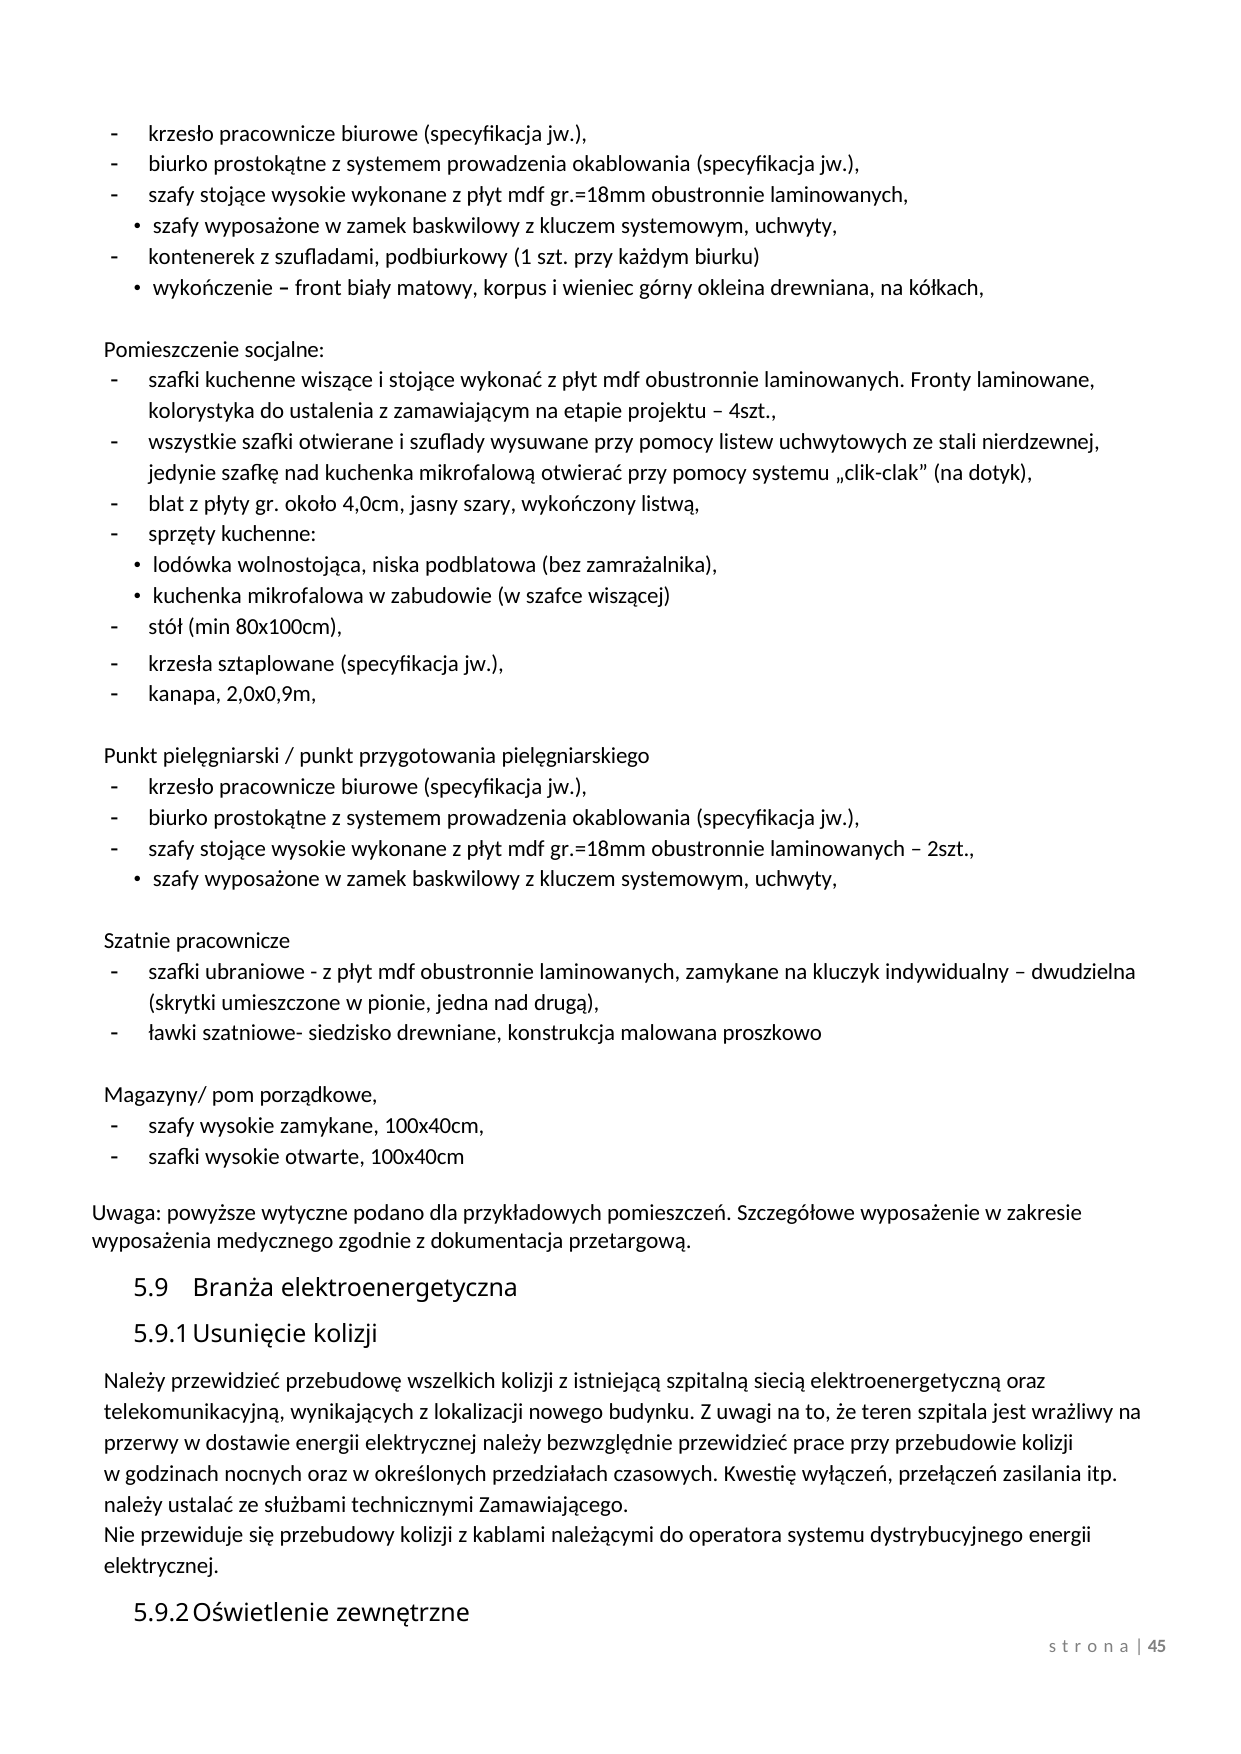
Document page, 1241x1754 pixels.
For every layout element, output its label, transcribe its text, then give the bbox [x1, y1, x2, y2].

list krzesła sztaplowane (specyfikacja jw.), [110, 649, 1178, 677]
text Magazyny/ pom porządkowe, [103, 1080, 1178, 1108]
text Pomieszczenie socjalne: [103, 335, 1178, 363]
list szafy stojące wysokie wykonane z płyt mdf gr.=18mm obustronnie laminowanych – 2szt., [110, 834, 1178, 862]
list blat z płyty gr. około 4,0cm, jasny szary, wykończony listwą, [110, 489, 1178, 517]
list Oświetlenie zewnętrzne [133, 1595, 1178, 1629]
text kolorystyka do ustalenia z zamawiającym na etapie projektu – 4szt., [148, 396, 1178, 424]
text jedynie szafkę nad kuchenka mikrofalową otwierać przy pomocy systemu „clik-clak” (na dotyk), [148, 458, 1178, 486]
list kanapa, 2,0x0,9m, [110, 679, 1178, 708]
list kuchenka mikrofalowa w zabudowie (w szafce wiszącej) [133, 581, 1178, 609]
list wszystkie szafki otwierane i szuflady wysuwane przy pomocy listew uchwytowych ze stali nierdzewnej, [110, 427, 1178, 455]
text Punkt pielęgniarski / punkt przygotowania pielęgniarskiego [103, 741, 1178, 769]
subtitle Branża elektroenergetyczna [133, 1269, 1178, 1303]
text Należy przewidzieć przebudowę wszelkich kolizji z istniejącą szpitalną siecią elektroenergetyczną oraz [103, 1367, 1178, 1394]
text telekomunikacyjną, wynikających z lokalizacji nowego budynku. Z uwagi na to, że teren szpitala jest wrażliwy na [103, 1397, 1178, 1425]
list biurko prostokątne z systemem prowadzenia okablowania (specyfikacja jw.), [110, 803, 1178, 831]
list szafy wyposażone w zamek baskwilowy z kluczem systemowym, uchwyty, [133, 211, 1178, 239]
list szafy stojące wysokie wykonane z płyt mdf gr.=18mm obustronnie laminowanych, [110, 180, 1178, 208]
list sprzęty kuchenne: [110, 519, 1178, 548]
text Uwaga: powyższe wytyczne podano dla przykładowych pomieszczeń. Szczegółowe wyposażenie w zakresie wyposażenia medycznego zgodnie z dokumentacja przetargową. [92, 1198, 1178, 1254]
list szafki wysokie otwarte, 100x40cm [110, 1142, 1178, 1170]
list szafki kuchenne wiszące i stojące wykonać z płyt mdf obustronnie laminowanych. Fronty laminowane, [110, 366, 1178, 393]
list lodówka wolnostojąca, niska podblatowa (bez zamrażalnika), [133, 550, 1178, 578]
list biurko prostokątne z systemem prowadzenia okablowania (specyfikacja jw.), [110, 149, 1178, 178]
list ławki szatniowe- siedzisko drewniane, konstrukcja malowana proszkowo [110, 1018, 1178, 1047]
text w godzinach nocnych oraz w określonych przedziałach czasowych. Kwestię wyłączeń, przełączeń zasilania itp. należy ustalać ze służbami technicznymi Zamawiającego. [103, 1459, 1156, 1518]
text (skrytki umieszczone w pionie, jedna nad drugą), [148, 988, 1178, 1016]
list krzesło pracownicze biurowe (specyfikacja jw.), [110, 772, 1178, 800]
text Szatnie pracownicze [103, 926, 1178, 954]
list krzesło pracownicze biurowe (specyfikacja jw.), [110, 119, 1178, 147]
list szafy wyposażone w zamek baskwilowy z kluczem systemowym, uchwyty, [133, 864, 1178, 892]
list kontenerek z szufladami, podbiurkowy (1 szt. przy każdym biurku) [110, 242, 1178, 270]
list szafy wysokie zamykane, 100x40cm, [110, 1111, 1178, 1139]
list stół (min 80x100cm), [110, 612, 1178, 640]
text Nie przewiduje się przebudowy kolizji z kablami należącymi do operatora systemu dystrybucyjnego energii [103, 1520, 1178, 1548]
list wykończenie – front biały matowy, korpus i wieniec górny okleina drewniana, na kółkach, [133, 273, 1178, 301]
text przerwy w dostawie energii elektrycznej należy bezwzględnie przewidzieć prace przy przebudowie kolizji [103, 1428, 1178, 1456]
list szafki ubraniowe - z płyt mdf obustronnie laminowanych, zamykane na kluczyk indywidualny – dwudzielna [110, 957, 1178, 985]
list Usunięcie kolizji [133, 1316, 1178, 1350]
text elektrycznej. [103, 1551, 1178, 1579]
